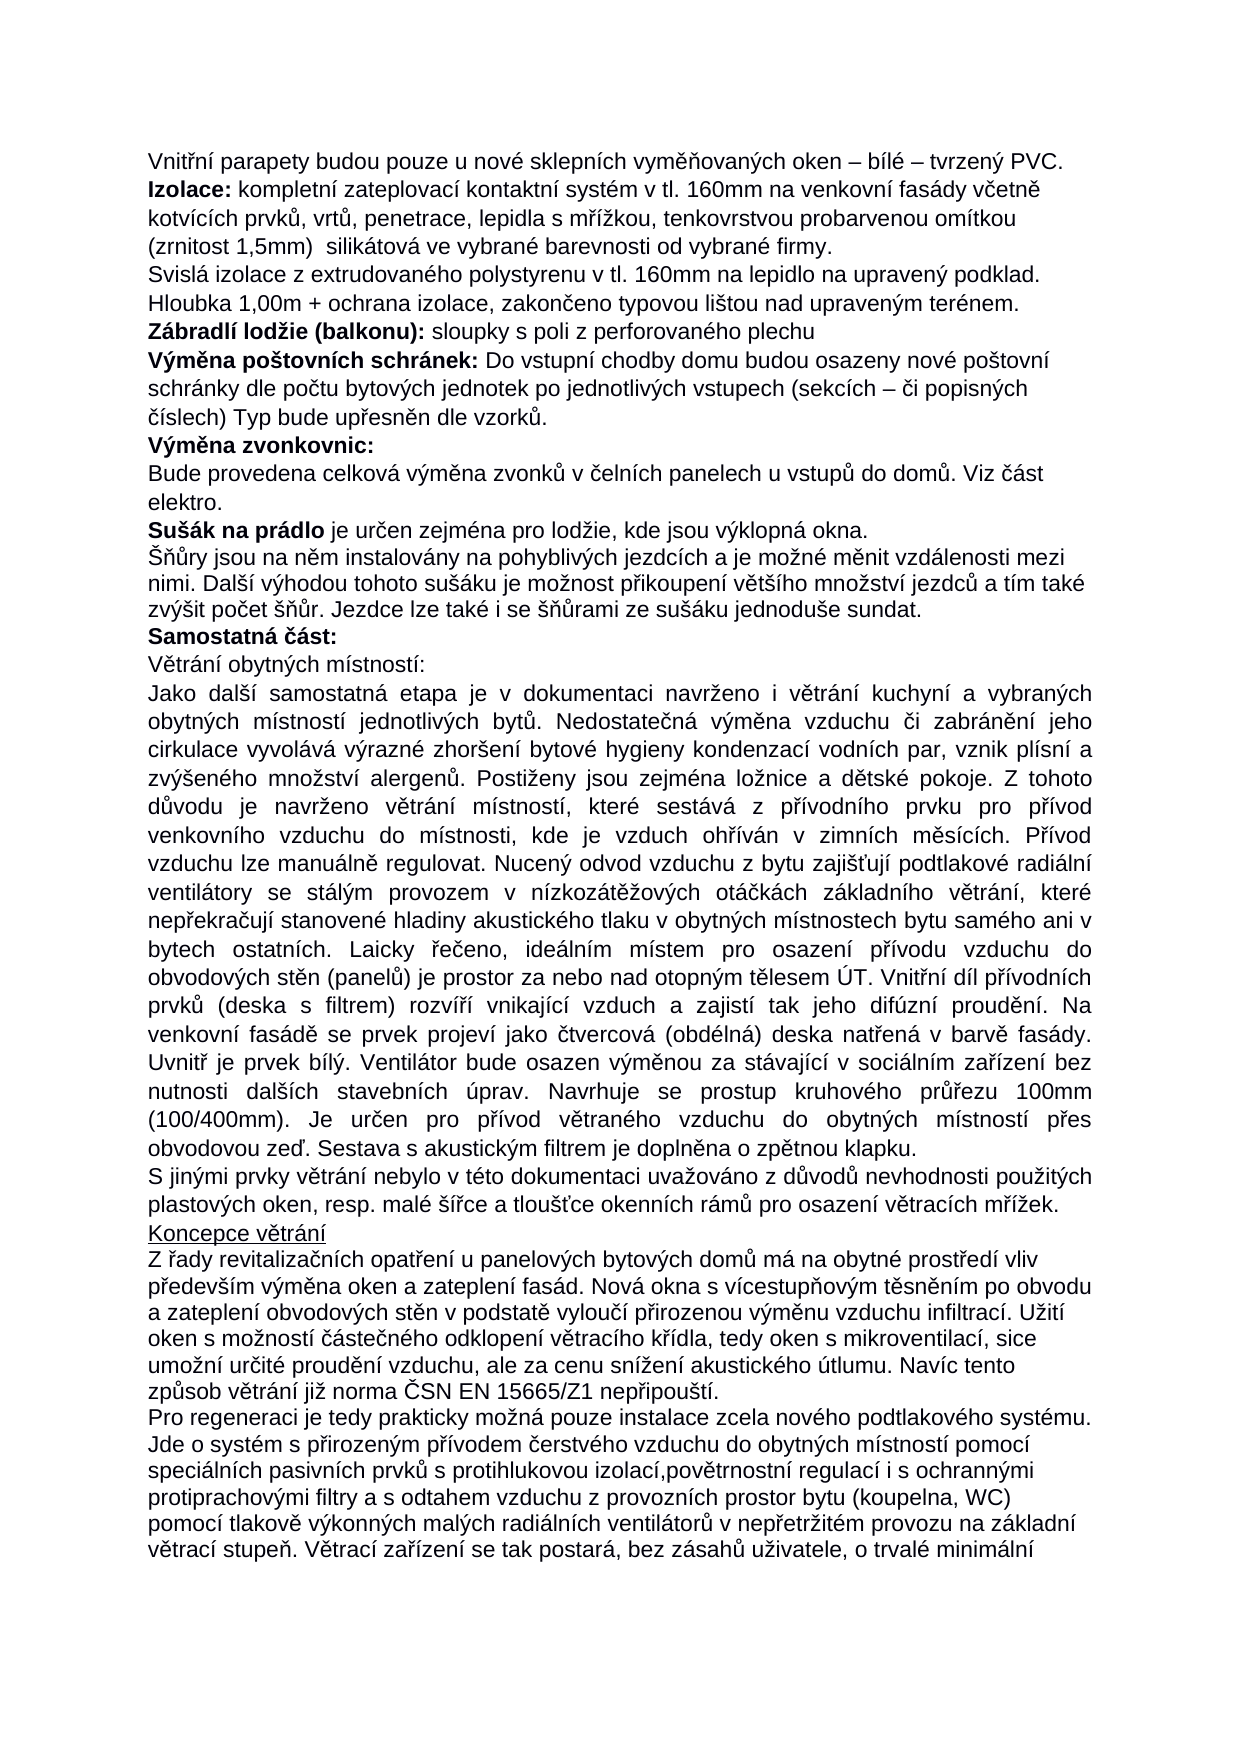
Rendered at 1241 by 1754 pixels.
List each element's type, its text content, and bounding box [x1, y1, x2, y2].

text Výměna poštovních schránek: Do vstupní chodby domu budou osazeny nové poštovní schránky dle počtu bytových jednotek po jednotlivých vstupech (sekcích – či popisných číslech) Typ bude upřesněn dle vzorků. [148, 347, 1093, 430]
text S jinými prvky větrání nebylo v této dokumentaci uvažováno z důvodů nevhodnosti použitých plastových oken, resp. malé šířce a tloušťce okenních rámů pro osazení větracích mřížek. [148, 1163, 1093, 1218]
text Výměna zvonkovnic: [148, 432, 1093, 458]
text Izolace: kompletní zateplovací kontaktní systém v tl. 160mm na venkovní fasády včetně kotvících prvků, vrtů, penetrace, lepidla s mřížkou, tenkovrstvou probarvenou omítkou (zrnitost 1,5mm) silikátová ve vybrané barevnosti od vybrané firmy. [148, 176, 1093, 259]
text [148, 1404, 1093, 1562]
text Koncepce větrání [148, 1220, 1093, 1246]
text Samostatná část: [148, 623, 1093, 649]
text Z řady revitalizačních opatření u panelových bytových domů má na obytné prostředí vliv především výměna oken a zateplení fasád. Nová okna s vícestupňovým těsněním po obvodu a zateplení obvodových stěn v podstatě vyloučí přirozenou výměnu vzduchu infiltrací. Užití oken s možností částečného odklopení větracího křídla, tedy oken s mikroventilací, sice umožní určité proudění vzduchu, ale za cenu snížení akustického útlumu. Navíc tento způsob větrání již norma ČSN EN 15665/Z1 nepřipouští. [148, 1246, 1093, 1404]
text Vnitřní parapety budou pouze u nové sklepních vyměňovaných oken – bílé – tvrzený PVC. [148, 148, 1093, 174]
text Svislá izolace z extrudovaného polystyrenu v tl. 160mm na lepidlo na upravený podklad. Hloubka 1,00m + ochrana izolace, zakončeno typovou lištou nad upraveným terénem. [148, 261, 1093, 316]
text Zábradlí lodžie (balkonu): sloupky s poli z perforovaného plechu [148, 318, 1093, 344]
text Bude provedena celková výměna zvonků v čelních panelech u vstupů do domů. Viz část elektro. [148, 460, 1093, 515]
text Větrání obytných místností: [148, 651, 1093, 677]
text Jako další samostatná etapa je v dokumentaci navrženo i větrání kuchyní a vybraných obytných místností jednotlivých bytů. Nedostatečná výměna vzduchu či zabránění jeho cirkulace vyvolává výrazné zhoršení bytové hygieny kondenzací vodních par, vznik plísní a zvýšeného množství alergenů. Postiženy jsou zejména ložnice a dětské pokoje. Z tohoto důvodu je navrženo větrání místností, které sestává z přívodního prvku pro přívod venkovního vzduchu do místnosti, kde je vzduch ohříván v zimních měsících. Přívod vzduchu lze manuálně regulovat. Nucený odvod vzduchu z bytu zajišťují podtlakové radiální ventilátory se stálým provozem v nízkozátěžových otáčkách základního větrání, které nepřekračují stanovené hladiny akustického tlaku v obytných místnostech bytu samého ani v bytech ostatních. Laicky řečeno, ideálním místem pro osazení přívodu vzduchu do obvodových stěn (panelů) je prostor za nebo nad otopným tělesem ÚT. Vnitřní díl přívodních prvků (deska s filtrem) rozvíří vnikající vzduch a zajistí tak jeho difúzní proudění. Na venkovní fasádě se prvek projeví jako čtvercová (obdélná) deska natřená v barvě fasády. Uvnitř je prvek bílý. Ventilátor bude osazen výměnou za stávající v sociálním zařízení bez nutnosti dalších stavebních úprav. Navrhuje se prostup kruhového průřezu 100mm (100/400mm). Je určen pro přívod větraného vzduchu do obytných místností přes obvodovou zeď. Sestava s akustickým filtrem je doplněna o zpětnou klapku. [148, 679, 1093, 1161]
text Sušák na prádlo je určen zejména pro lodžie, kde jsou výklopná okna. Šňůry jsou na něm instalovány na pohyblivých jezdcích a je možné měnit vzdálenosti mezi nimi. Další výhodou tohoto sušáku je možnost přikoupení většího množství jezdců a tím také zvýšit počet šňůr. Jezdce lze také i se šňůrami ze sušáku jednoduše sundat. [148, 517, 1093, 623]
